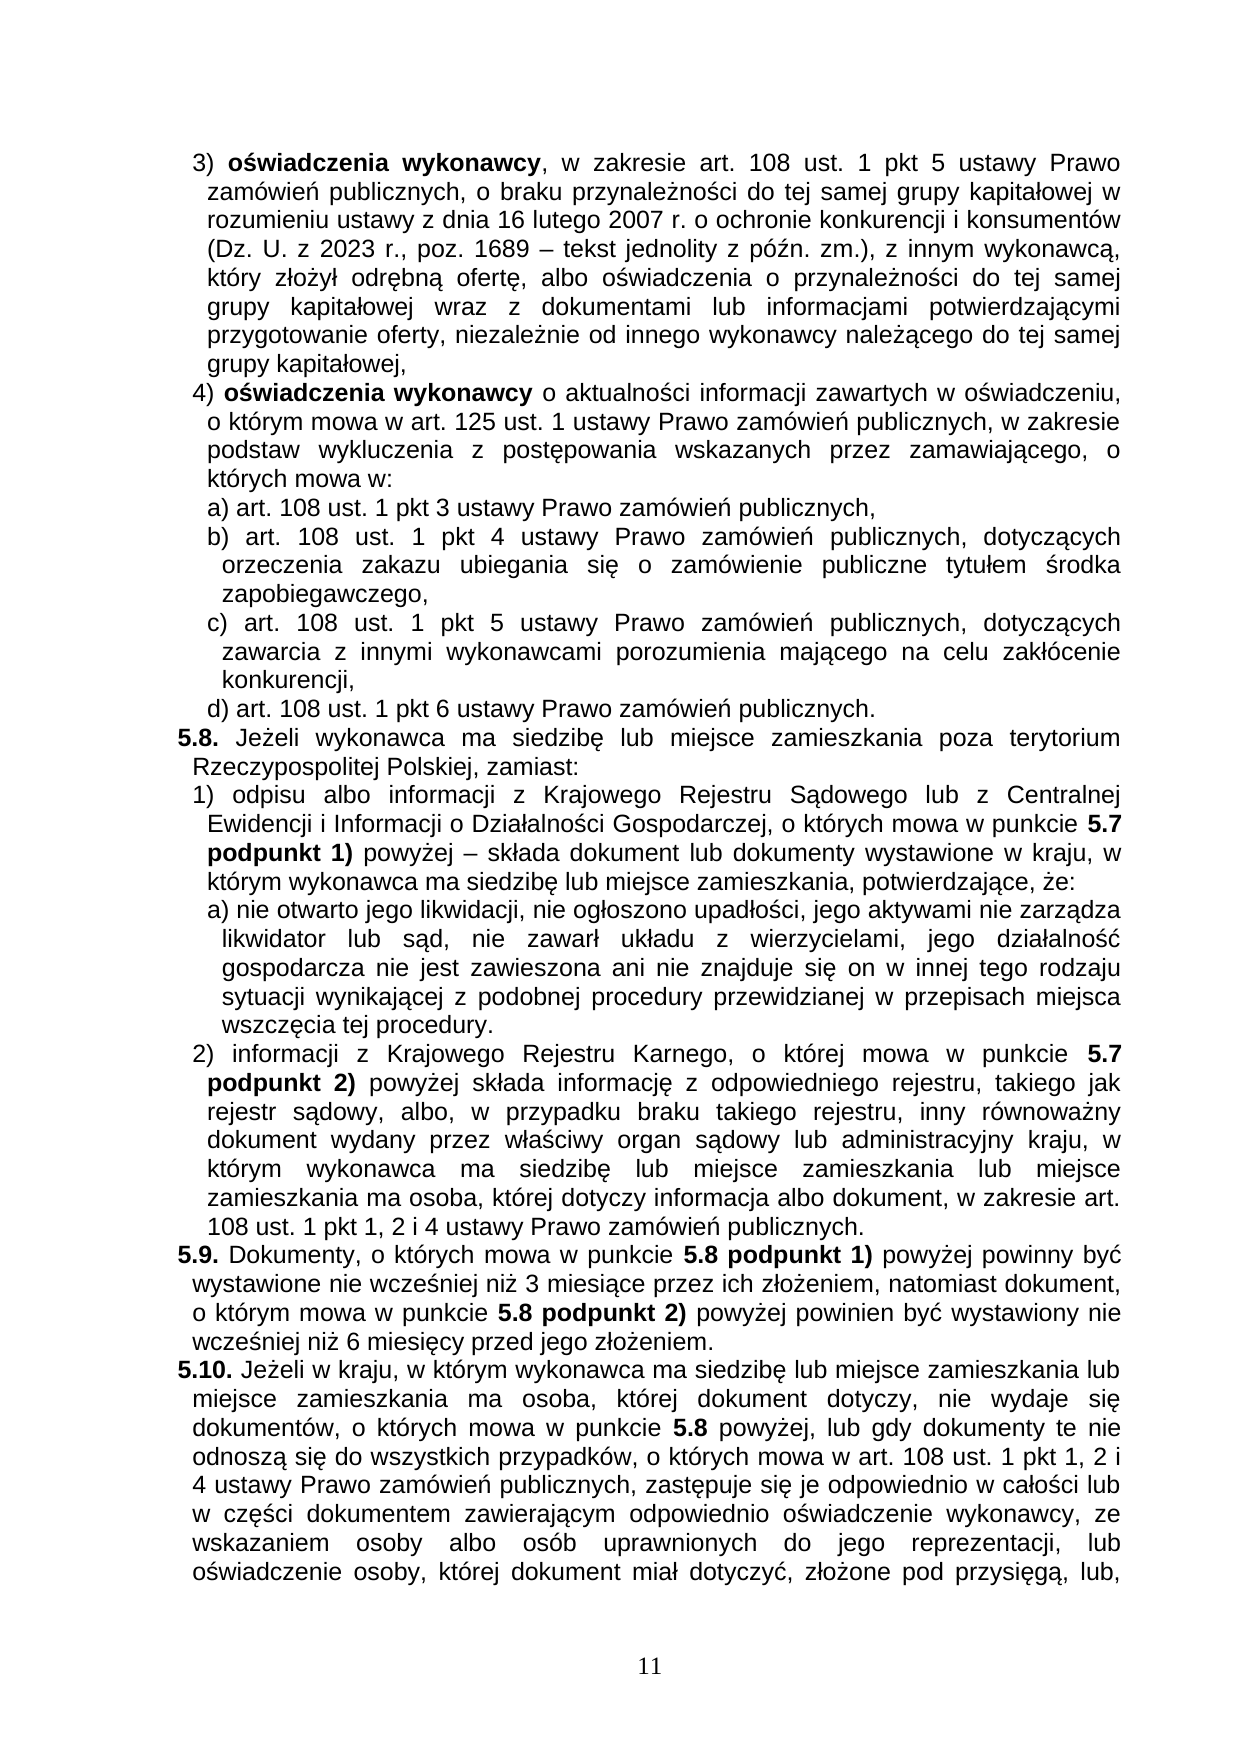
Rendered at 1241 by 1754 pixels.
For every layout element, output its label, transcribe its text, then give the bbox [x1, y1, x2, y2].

text 3) oświadczenia wykonawcy, w zakresie art. 108 ust. 1 pkt 5 ustawy Prawo zamówień publicznych, o braku przynależności do tej samej grupy kapitałowej w rozumieniu ustawy z dnia 16 lutego 2007 r. o ochronie konkurencji i konsumentów (Dz. U. z 2023 r., poz. 1689 – tekst jednolity z późn. zm.), z innym wykonawcą, który złożył odrębną ofertę, albo oświadczenia o przynależności do tej samej grupy kapitałowej wraz z dokumentami lub informacjami potwierdzającymi przygotowanie oferty, niezależnie od innego wykonawcy należącego do tej samej grupy kapitałowej, [192, 148, 1122, 378]
text 1) odpisu albo informacji z Krajowego Rejestru Sądowego lub z Centralnej Ewidencji i Informacji o Działalności Gospodarczej, o których mowa w punkcie 5.7 podpunkt 1) powyżej – składa dokument lub dokumenty wystawione w kraju, w którym wykonawca ma siedzibę lub miejsce zamieszkania, potwierdzające, że: [192, 780, 1122, 895]
text a) nie otwarto jego likwidacji, nie ogłoszono upadłości, jego aktywami nie zarządza likwidator lub sąd, nie zawarł układu z wierzycielami, jego działalność gospodarcza nie jest zawieszona ani nie znajduje się on w innej tego rodzaju sytuacji wynikającej z podobnej procedury przewidzianej w przepisach miejsca wszczęcia tej procedury. [207, 895, 1122, 1039]
text 2) informacji z Krajowego Rejestru Karnego, o której mowa w punkcie 5.7 podpunkt 2) powyżej składa informację z odpowiedniego rejestru, takiego jak rejestr sądowy, albo, w przypadku braku takiego rejestru, inny równoważny dokument wydany przez właściwy organ sądowy lub administracyjny kraju, w którym wykonawca ma siedzibę lub miejsce zamieszkania lub miejsce zamieszkania ma osoba, której dotyczy informacja albo dokument, w zakresie art. 108 ust. 1 pkt 1, 2 i 4 ustawy Prawo zamówień publicznych. [192, 1039, 1122, 1240]
text c) art. 108 ust. 1 pkt 5 ustawy Prawo zamówień publicznych, dotyczących zawarcia z innymi wykonawcami porozumienia mającego na celu zakłócenie konkurencji, [207, 608, 1122, 694]
text 4) oświadczenia wykonawcy o aktualności informacji zawartych w oświadczeniu, o którym mowa w art. 125 ust. 1 ustawy Prawo zamówień publicznych, w zakresie podstaw wykluczenia z postępowania wskazanych przez zamawiającego, o których mowa w: [192, 378, 1122, 493]
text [177, 1355, 1122, 1585]
text 5.8. Jeżeli wykonawca ma siedzibę lub miejsce zamieszkania poza terytorium Rzeczypospolitej Polskiej, zamiast: [177, 723, 1122, 780]
text 5.9. Dokumenty, o których mowa w punkcie 5.8 podpunkt 1) powyżej powinny być wystawione nie wcześniej niż 3 miesiące przez ich złożeniem, natomiast dokument, o którym mowa w punkcie 5.8 podpunkt 2) powyżej powinien być wystawiony nie wcześniej niż 6 miesięcy przed jego złożeniem. [177, 1240, 1122, 1355]
text b) art. 108 ust. 1 pkt 4 ustawy Prawo zamówień publicznych, dotyczących orzeczenia zakazu ubiegania się o zamówienie publiczne tytułem środka zapobiegawczego, [207, 521, 1122, 608]
text a) art. 108 ust. 1 pkt 3 ustawy Prawo zamówień publicznych, [207, 493, 1122, 521]
text d) art. 108 ust. 1 pkt 6 ustawy Prawo zamówień publicznych. [207, 694, 1122, 723]
